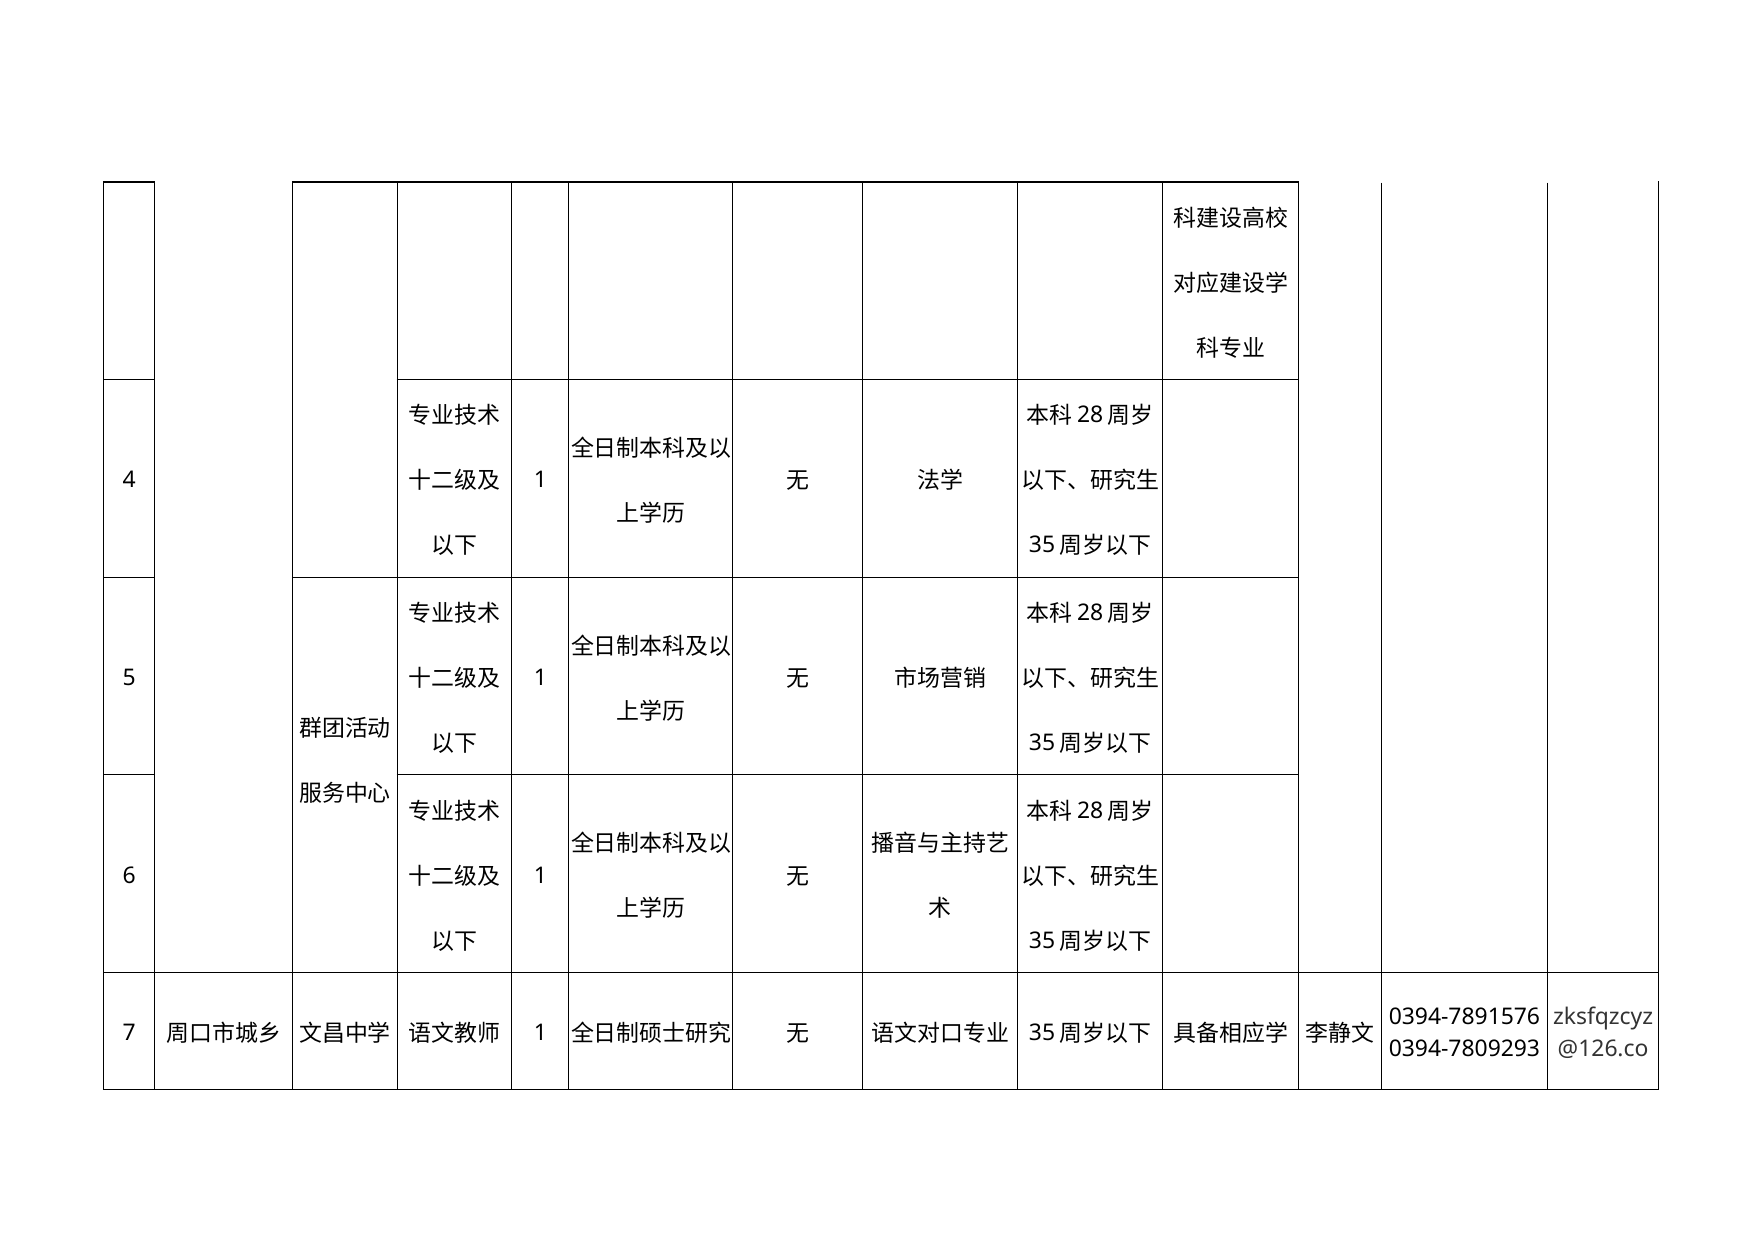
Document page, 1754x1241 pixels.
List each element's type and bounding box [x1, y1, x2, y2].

table_header [38, 180, 1724, 1090]
